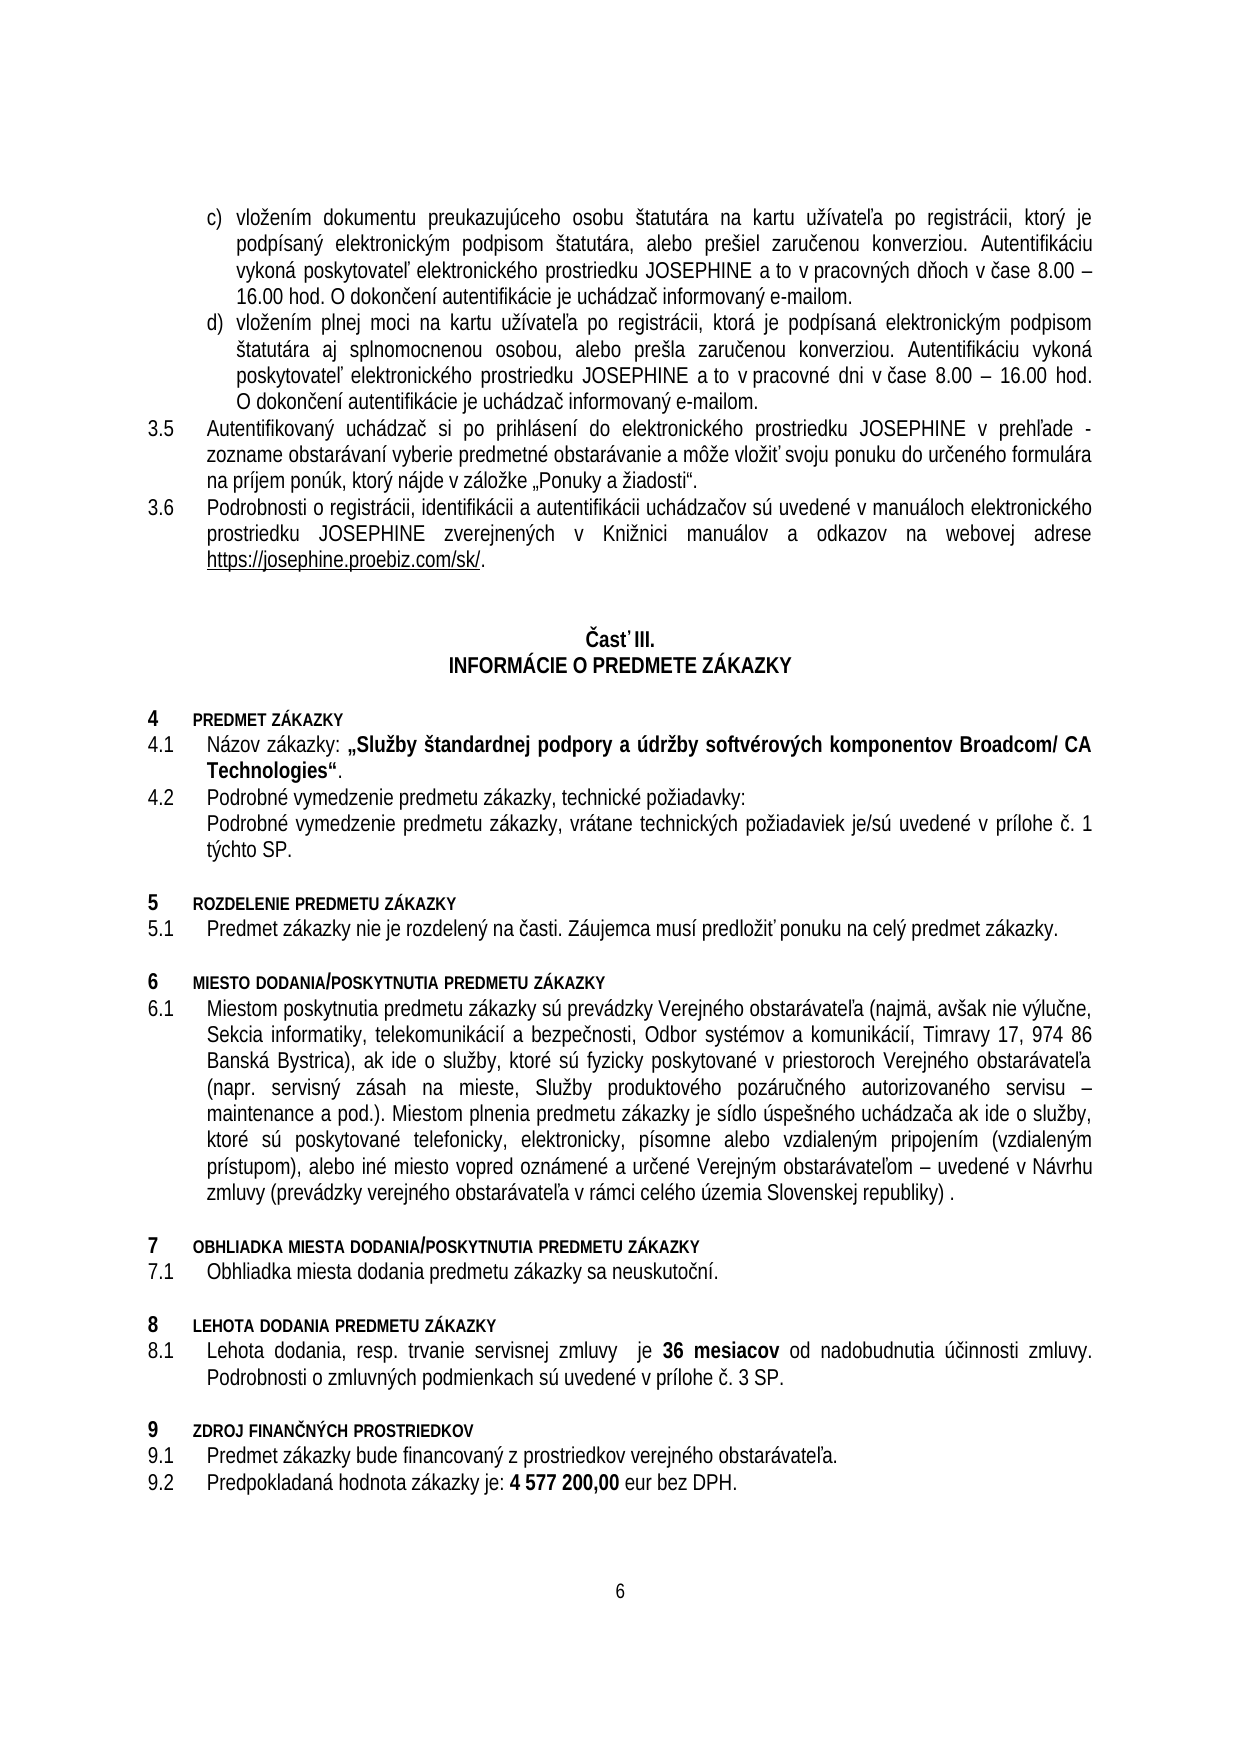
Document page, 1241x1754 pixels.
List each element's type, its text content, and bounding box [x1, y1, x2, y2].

list Názov zákazky: „Služby štandardnej podpory a údržby softvérových komponentov Broadcom/ CA Technologies“. [148, 731, 1093, 784]
list Predpokladaná hodnota zákazky je: 4 577 200,00 eur bez DPH. [148, 1469, 1093, 1495]
subtitle lehota dodania predmetu zákazky [148, 1311, 1093, 1337]
subtitle zdroj finančných prostriedkov [148, 1416, 1093, 1442]
subtitle miesto dodania/poskytnutia predmetu zákazky [148, 968, 1093, 994]
text c) vložením dokumentu preukazujúceho osobu štatutára na kartu užívateľa po registrácii, ktorý je podpísaný elektronickým podpisom štatutára, alebo prešiel zaručenou konverziou. Autentifikáciu vykoná poskytovateľ elektronického prostriedku JOSEPHINE a to v pracovných dňoch v čase 8.00 – 16.00 hod. O dokončení autentifikácie je uchádzač informovaný e-mailom. [207, 204, 1093, 309]
text Časť III. [148, 626, 1093, 652]
list Podrobné vymedzenie predmetu zákazky, technické požiadavky: [148, 784, 1093, 810]
text d) vložením plnej moci na kartu užívateľa po registrácii, ktorá je podpísaná elektronickým podpisom štatutára aj splnomocnenou osobou, alebo prešla zaručenou konverziou. Autentifikáciu vykoná poskytovateľ elektronického prostriedku JOSEPHINE a to v pracovné dni v čase 8.00 – 16.00 hod. O dokončení autentifikácie je uchádzač informovaný e-mailom. [207, 309, 1093, 415]
list Autentifikovaný uchádzač si po prihlásení do elektronického prostriedku JOSEPHINE v prehľade - zozname obstarávaní vyberie predmetné obstarávanie a môže vložiť svoju ponuku do určeného formulára na príjem ponúk, ktorý nájde v záložke „Ponuky a žiadosti“. [148, 415, 1093, 494]
list Miestom poskytnutia predmetu zákazky sú prevádzky Verejného obstarávateľa (najmä, avšak nie výlučne, Sekcia informatiky, telekomunikácií a bezpečnosti, Odbor systémov a komunikácií, Timravy 17, 974 86 Banská Bystrica), ak ide o služby, ktoré sú fyzicky poskytované v priestoroch Verejného obstarávateľa (napr. servisný zásah na mieste, Služby produktového pozáručného autorizovaného servisu – maintenance a pod.). Miestom plnenia predmetu zákazky je sídlo úspešného uchádzača ak ide o služby, ktoré sú poskytované telefonicky, elektronicky, písomne alebo vzdialeným pripojením (vzdialeným prístupom), alebo iné miesto vopred oznámené a určené Verejným obstarávateľom – uvedené v Návrhu zmluvy (prevádzky verejného obstarávateľa v rámci celého územia Slovenskej republiky) . [148, 994, 1093, 1205]
list Predmet zákazky bude financovaný z prostriedkov verejného obstarávateľa. [148, 1442, 1093, 1469]
text Podrobné vymedzenie predmetu zákazky, vrátane technických požiadaviek je/sú uvedené v prílohe č. 1 týchto SP. [207, 810, 1093, 863]
subtitle obhliadka miesta dodania/poskytnutia predmetu zákazky [148, 1232, 1093, 1258]
list Podrobnosti o registrácii, identifikácii a autentifikácii uchádzačov sú uvedené v manuáloch elektronického prostriedku JOSEPHINE zverejnených v Knižnici manuálov a odkazov na webovej adrese https://josephine.proebiz.com/sk/. [148, 494, 1093, 573]
list Obhliadka miesta dodania predmetu zákazky sa neuskutoční. [148, 1258, 1093, 1284]
subtitle predmet zákazky [148, 704, 1093, 731]
subtitle rozdelenie predmetu zákazky [148, 889, 1093, 915]
text INFORMÁCIE O PREDMETE ZÁKAZKY [148, 652, 1093, 678]
list Lehota dodania, resp. trvanie servisnej zmluvy je 36 mesiacov od nadobudnutia účinnosti zmluvy. Podrobnosti o zmluvných podmienkach sú uvedené v prílohe č. 3 SP. [148, 1337, 1093, 1390]
list Predmet zákazky nie je rozdelený na časti. Záujemca musí predložiť ponuku na celý predmet zákazky. [148, 915, 1093, 942]
